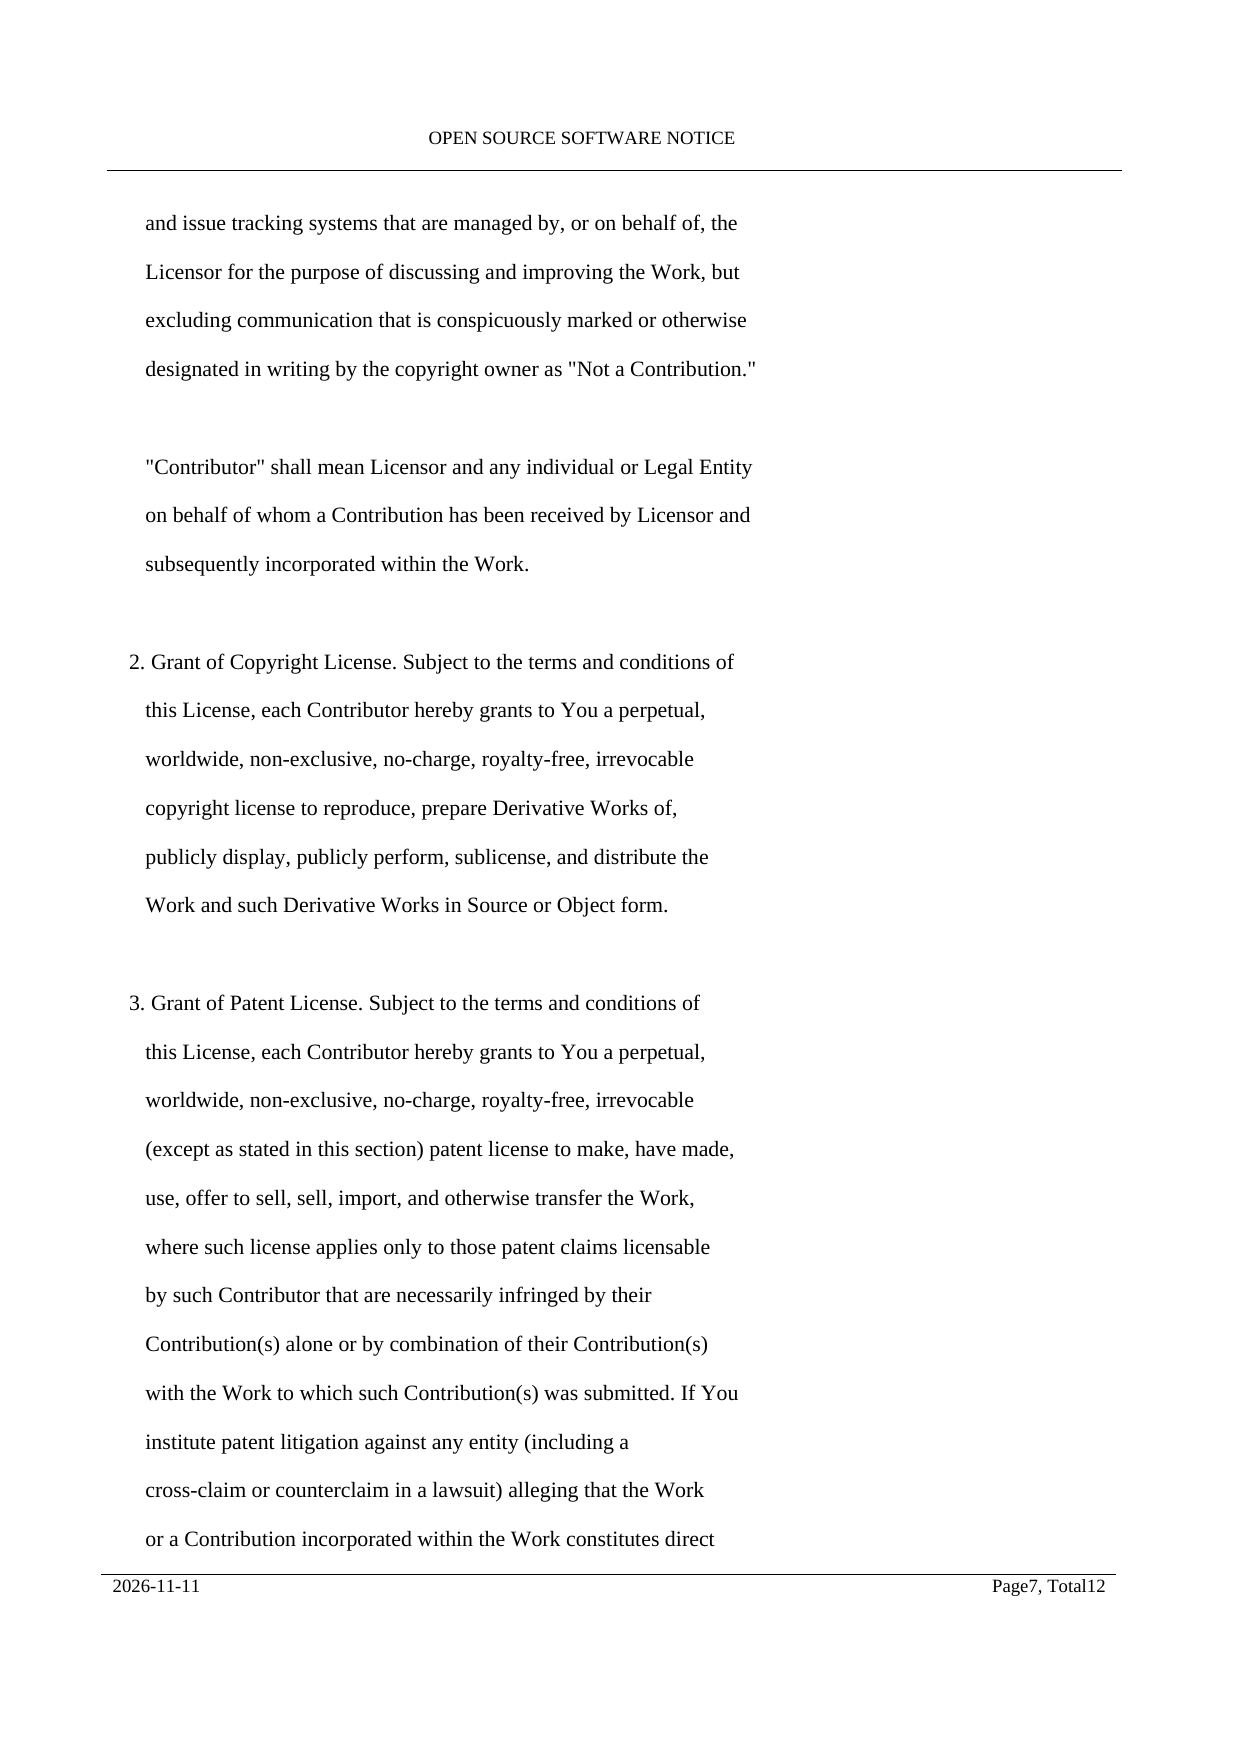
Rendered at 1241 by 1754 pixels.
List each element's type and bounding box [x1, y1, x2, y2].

text [112, 206, 1128, 1555]
